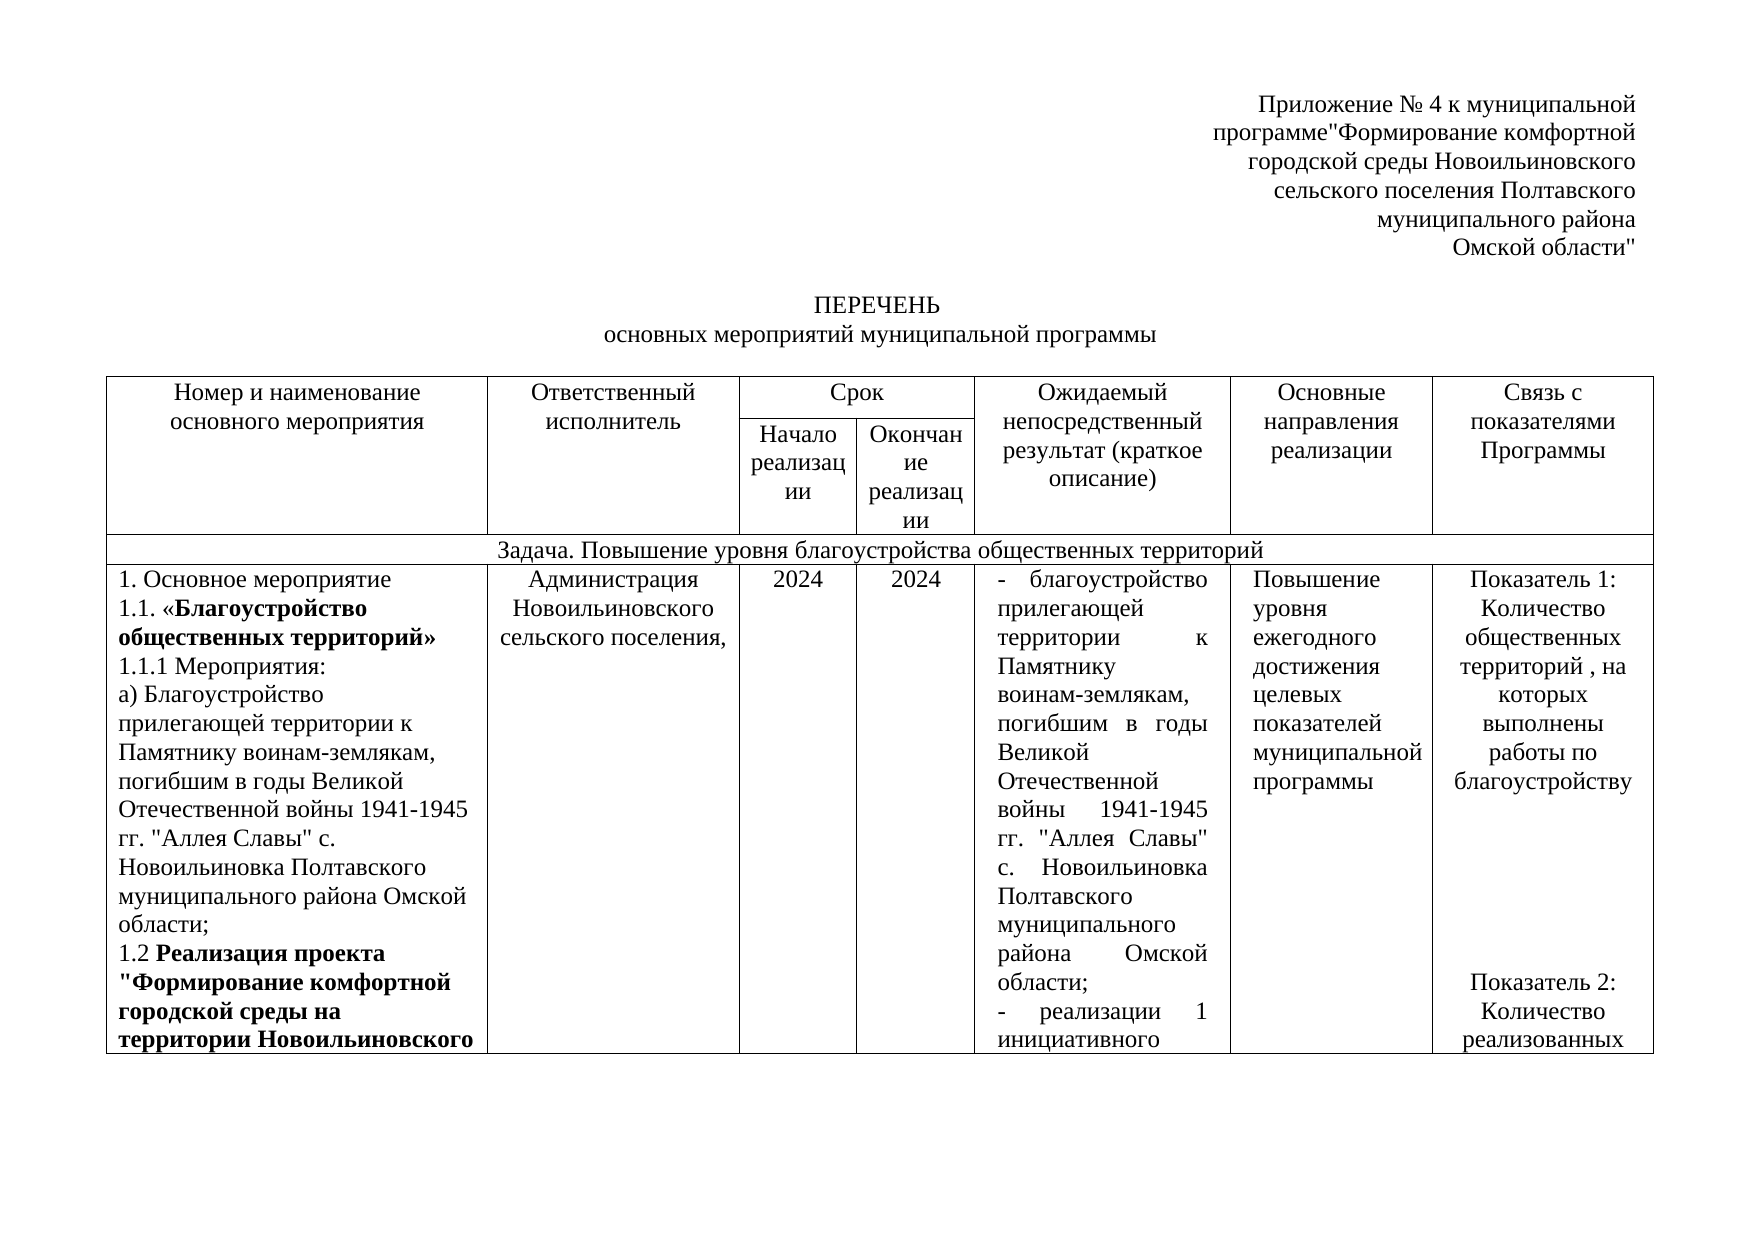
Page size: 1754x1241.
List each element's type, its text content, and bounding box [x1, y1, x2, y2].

table_header Ожидаемый непосредственный результат (краткое описание) [975, 377, 1230, 534]
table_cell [1433, 565, 1653, 1053]
text Омской области" [118, 232, 1636, 261]
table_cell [107, 565, 487, 1053]
text ПЕРЕЧЕНЬ [118, 290, 1636, 319]
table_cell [488, 565, 739, 1053]
table_cell Окончание реализации [857, 419, 974, 534]
table_header Связь с показателями Программы [1433, 377, 1653, 534]
table_cell 2024 [857, 565, 974, 1053]
table_cell [975, 565, 1230, 1053]
table_cell [1231, 565, 1432, 1053]
text Приложение № 4 к муниципальной программе"Формирование комфортной городской среды Новоильиновского сельского поселения Полтавского муниципального района [1152, 89, 1636, 232]
table_header Номер и наименование основного мероприятия [107, 377, 487, 534]
text основных мероприятий муниципальной программы [118, 319, 1636, 347]
table_cell Начало реализации [740, 419, 856, 534]
table_header Основные направления реализации [1231, 377, 1432, 534]
table_header Срок [740, 377, 974, 418]
table_header Ответственный исполнитель [488, 377, 739, 534]
table_cell Задача. Повышение уровня благоустройства общественных территорий [107, 535, 1653, 563]
table_cell 2024 [740, 565, 856, 1053]
